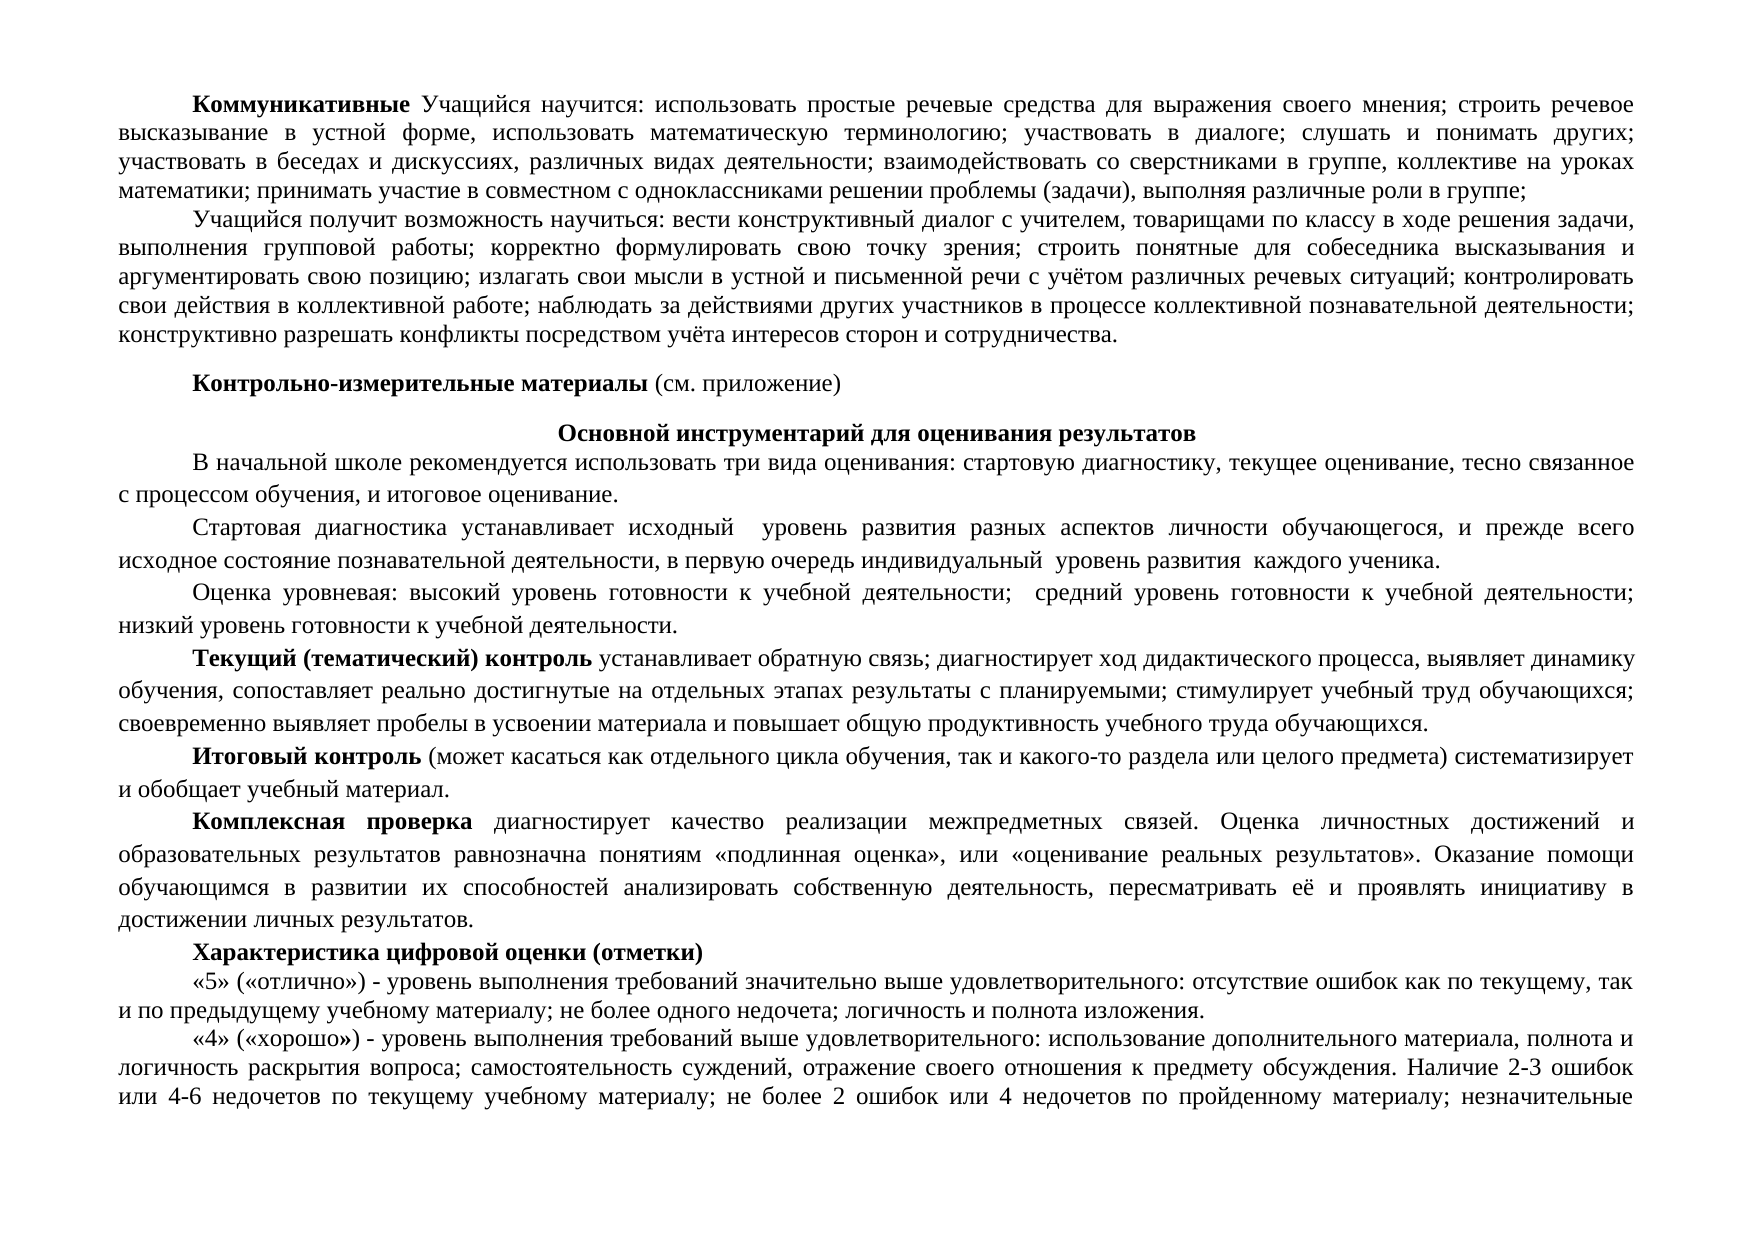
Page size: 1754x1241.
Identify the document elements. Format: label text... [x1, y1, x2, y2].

text Итоговый контроль (может касаться как отдельного цикла обучения, так и какого-то раздела или целого предмета) систематизирует и обобщает учебный материал. [118, 741, 1636, 802]
text Текущий (тематический) контроль устанавливает обратную связь; диагностирует ход дидактического процесса, выявляет динамику обучения, сопоставляет реально достигнутые на отдельных этапах результаты с планируемыми; стимулирует учебный труд обучающихся; своевременно выявляет пробелы в усвоении материала и повышает общую продуктивность учебного труда обучающихся. [118, 643, 1636, 737]
text Коммуникативные Учащийся научится: использовать простые речевые средства для выражения своего мнения; строить речевое высказывание в устной форме, использовать математическую терминологию; участвовать в диалоге; слушать и понимать других; участвовать в беседах и дискуссиях, различных видах деятельности; взаимодействовать со сверстниками в группе, коллективе на уроках математики; принимать участие в совместном с одноклассниками решении проблемы (задачи), выполняя различные роли в группе; [118, 89, 1636, 204]
text Характеристика цифровой оценки (отметки) [118, 937, 1634, 966]
text Оценка уровневая: высокий уровень готовности к учебной деятельности; средний уровень готовности к учебной деятельности; низкий уровень готовности к учебной деятельности. [118, 577, 1636, 639]
text Основной инструментарий для оценивания результатов [118, 418, 1636, 447]
text «5» («отлично») - уровень выполнения требований значительно выше удовлетворительного: отсутствие ошибок как по текущему, так и по предыдущему учебному материалу; не более одного недочета; логичность и полнота изложения. [118, 966, 1634, 1023]
text Стартовая диагностика устанавливает исходный уровень развития разных аспектов личности обучающегося, и прежде всего исходное состояние познавательной деятельности, в первую очередь индивидуальный уровень развития каждого ученика. [118, 512, 1636, 573]
text Контрольно-измерительные материалы (см. приложение) [118, 368, 1636, 397]
text Комплексная проверка диагностирует качество реализации межпредметных связей. Оценка личностных достижений и образовательных результатов равнозначна понятиям «подлинная оценка», или «оценивание реальных результатов». Оказание помощи обучающимся в развитии их способностей анализировать собственную деятельность, пересматривать её и проявлять инициативу в достижении личных результатов. [118, 806, 1636, 933]
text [118, 1023, 1635, 1110]
text В начальной школе рекомендуется использовать три вида оценивания: стартовую диагностику, текущее оценивание, тесно связанное с процессом обучения, и итоговое оценивание. [118, 447, 1636, 508]
text Учащийся получит возможность научиться: вести конструктивный диалог с учителем, товарищами по классу в ходе решения задачи, выполнения групповой работы; корректно формулировать свою точку зрения; строить понятные для собеседника высказывания и аргументировать свою позицию; излагать свои мысли в устной и письменной речи с учётом различных речевых ситуаций; контролировать свои действия в коллективной работе; наблюдать за действиями других участников в процессе коллективной познавательной деятельности; конструктивно разрешать конфликты посредством учёта интересов сторон и сотрудничества. [118, 204, 1636, 347]
